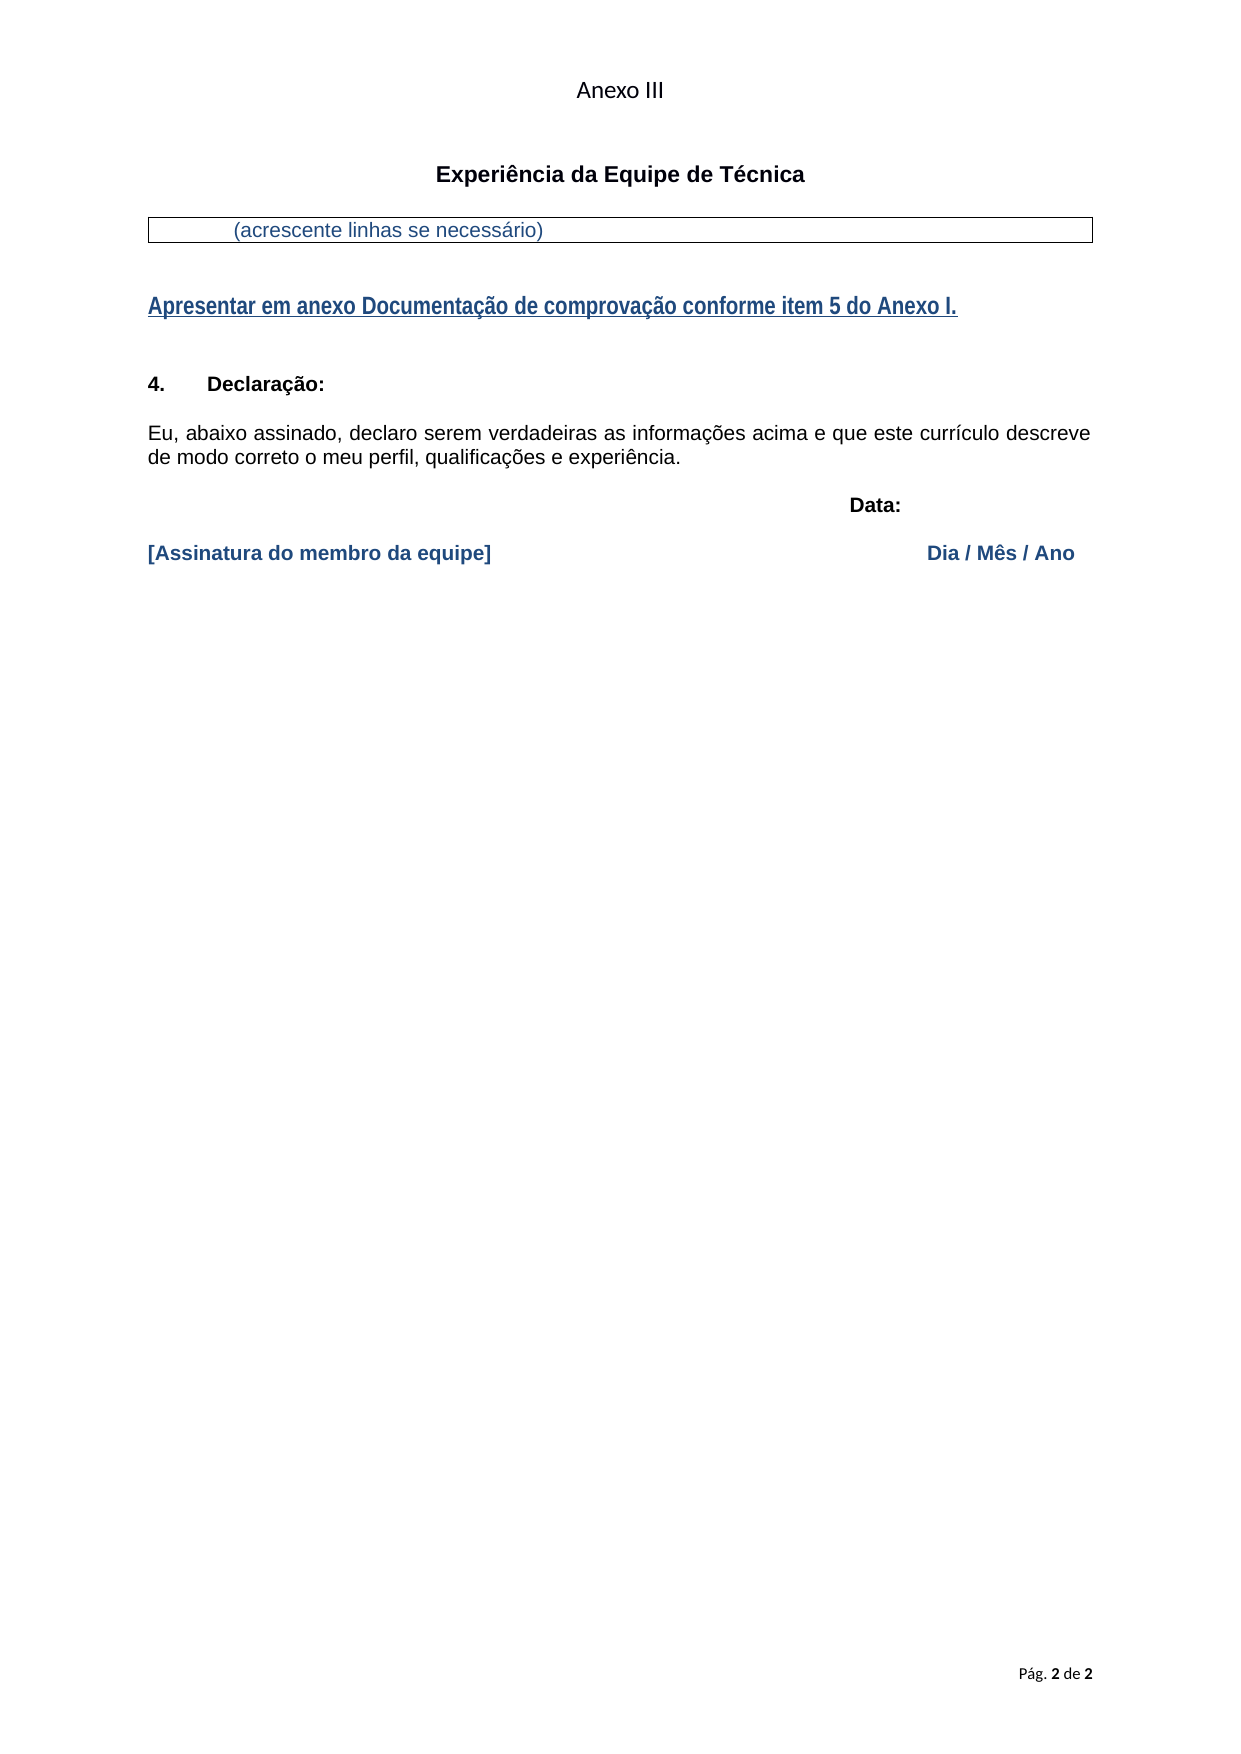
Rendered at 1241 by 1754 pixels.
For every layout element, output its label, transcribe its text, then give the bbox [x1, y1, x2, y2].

list Declaração: [148, 372, 1092, 396]
table_header (acrescente linhas se necessário) [149, 218, 1092, 242]
text Eu, abaixo assinado, declaro serem verdadeiras as informações acima e que este currículo descreve de modo correto o meu perfil, qualificações e experiência. [148, 421, 1092, 468]
text Apresentar em anexo Documentação de comprovação conforme item 5 do Anexo I. [148, 291, 1092, 319]
text [Assinatura do membro da equipe] Dia / Mês / Ano [148, 541, 1092, 565]
text Data: [148, 492, 1092, 516]
